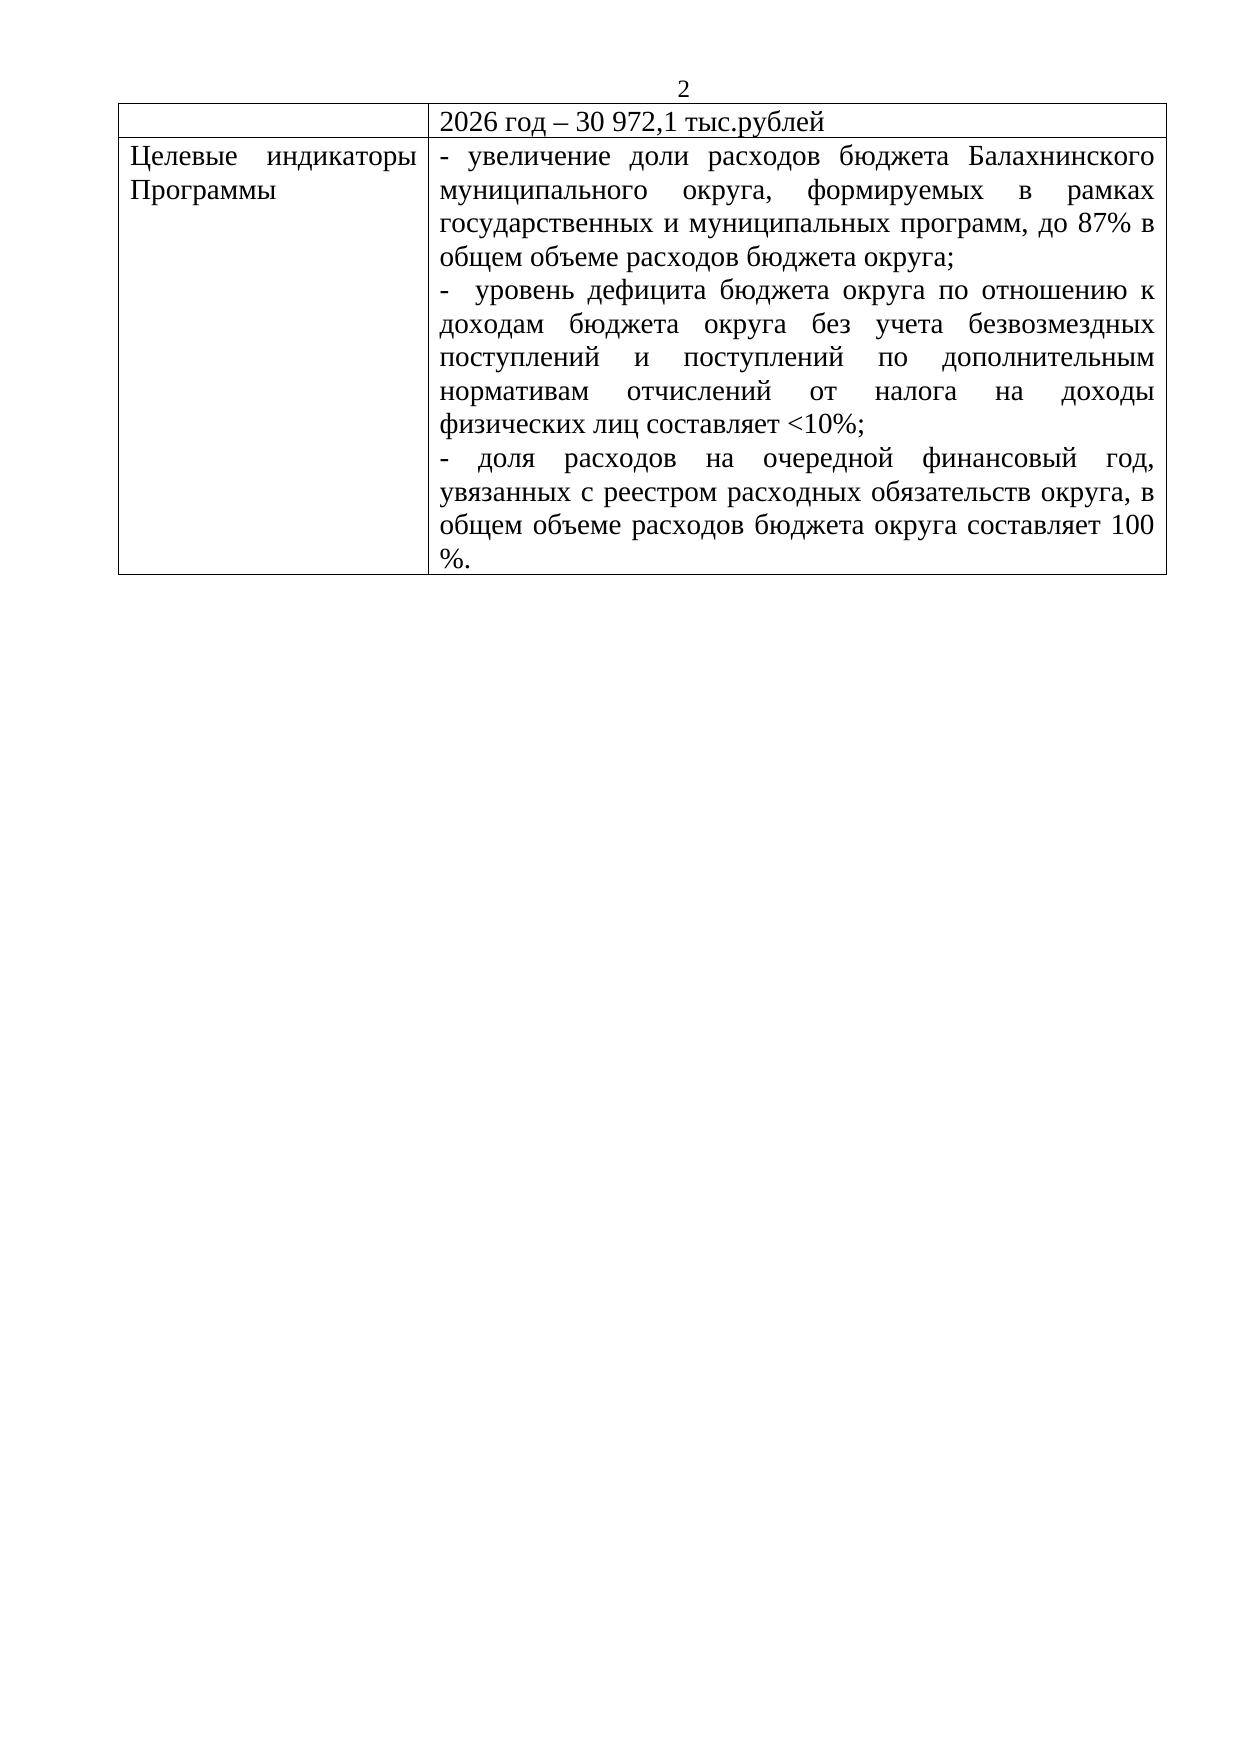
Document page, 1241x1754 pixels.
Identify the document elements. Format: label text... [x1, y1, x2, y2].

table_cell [429, 104, 1166, 137]
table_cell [119, 104, 428, 137]
table_cell - увеличение доли расходов бюджета Балахнинского муниципального округа, формируемых в рамках государственных и муниципальных программ, до 87% в общем объеме расходов бюджета округа; - уровень дефицита бюджета округа по отношению к доходам бюджета округа без учета безвозмездных поступлений и поступлений по дополнительным нормативам отчислений от налога на доходы физических лиц составляет <10%; - доля расходов на очередной финансовый год, увязанных с реестром расходных обязательств округа, в общем объеме расходов бюджета округа составляет 100 %. [429, 138, 1166, 574]
table_cell Целевые индикаторы Программы [119, 138, 428, 574]
